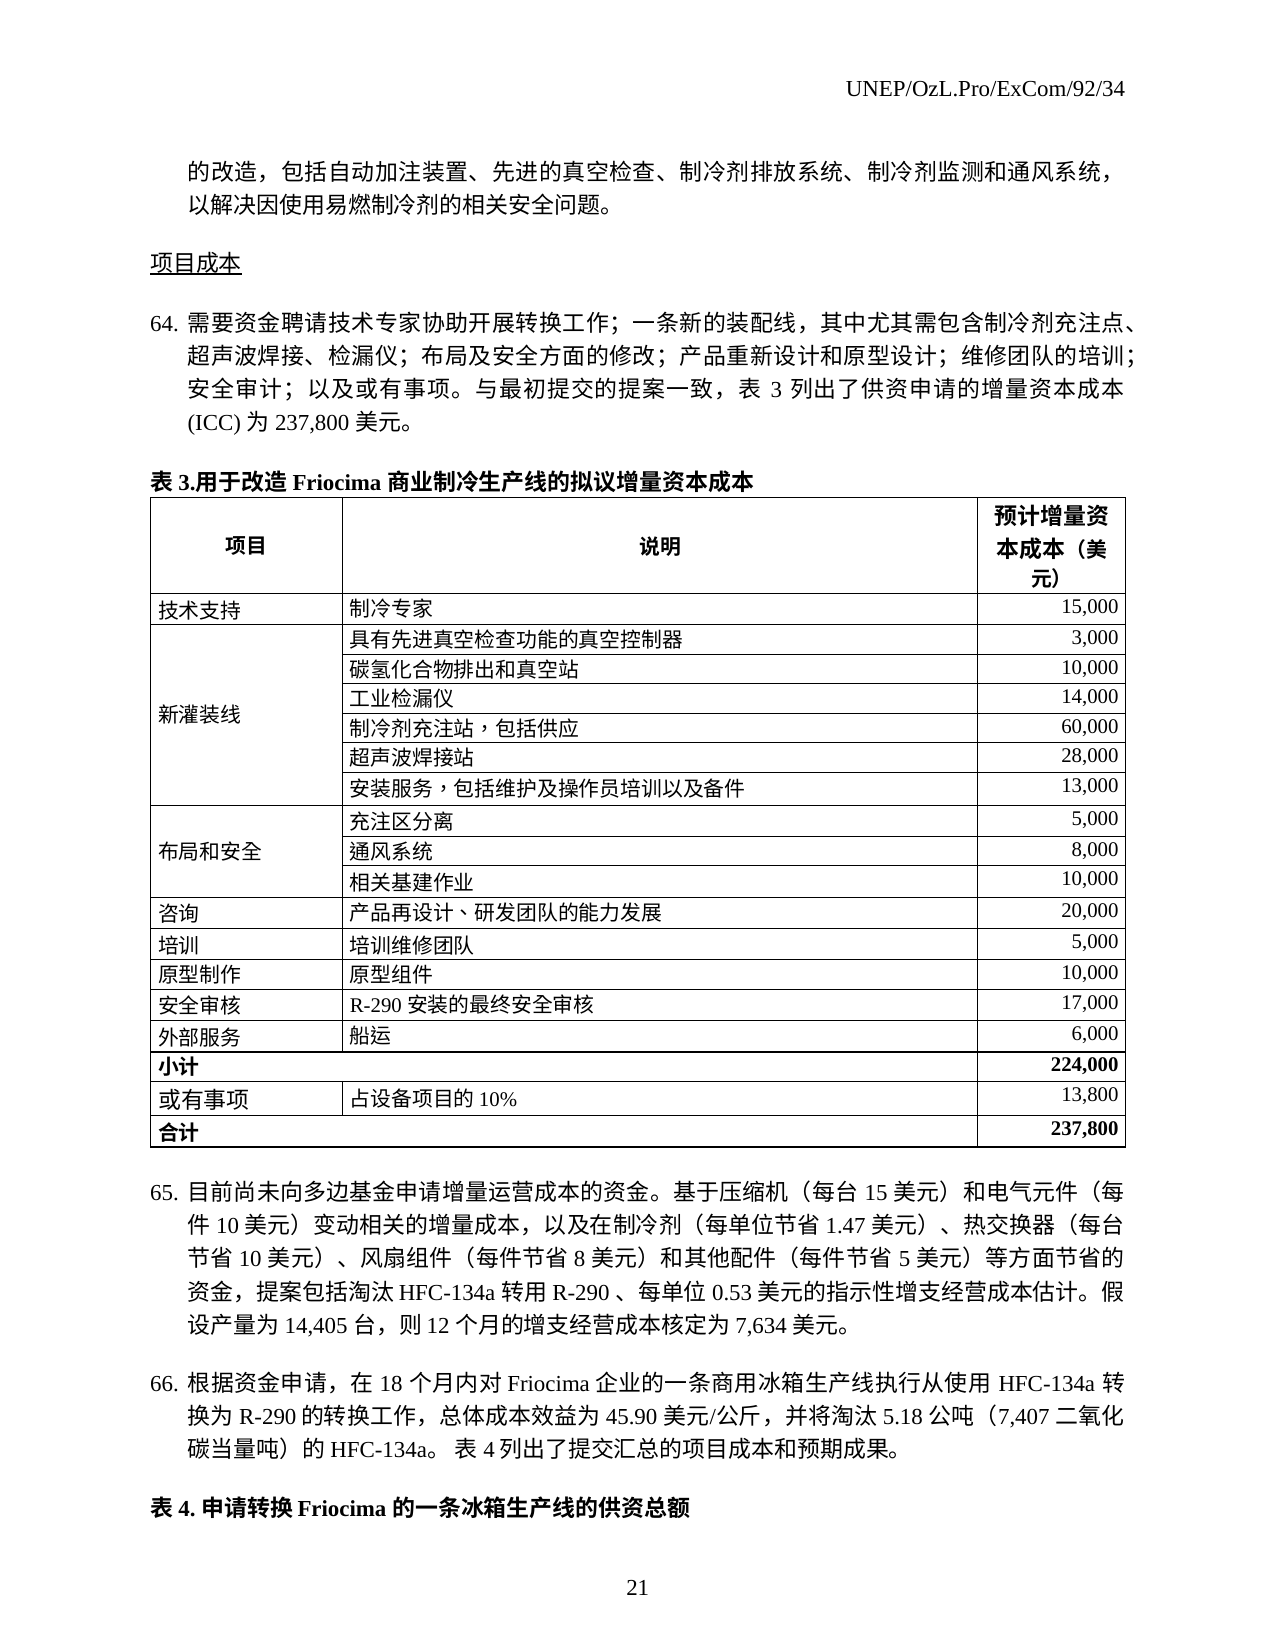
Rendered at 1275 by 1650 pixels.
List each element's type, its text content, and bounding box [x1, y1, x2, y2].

table_cell 13,800 [978, 1082, 1125, 1115]
table_cell 培训维修团队 [343, 929, 977, 959]
subtitle 根据资金申请，在18 个月内对Friocima企业的一条商用冰箱生产线执行从使用 HFC-134a 转换为 R-290的转换工作，总体成本效益为45.90 美元/公斤，并将淘汰 5.18 公吨（7,407 二氧化碳当量吨）的 HFC-134a。 表 4列出了提交汇总的项目成本和预期成果。 [150, 1365, 1125, 1464]
table_header 预计增量资本成本（美元） [978, 498, 1125, 593]
table_cell 10,000 [978, 960, 1125, 989]
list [150, 154, 1125, 221]
table_cell 超声波焊接站 [343, 743, 977, 772]
table_cell 咨询 [151, 898, 342, 928]
table_cell 安装服务，包括维护及操作员培训以及备件 [343, 773, 977, 804]
table_cell 15,000 [978, 594, 1125, 624]
table_cell 占设备项目的10% [343, 1082, 977, 1115]
table_cell 船运 [343, 1021, 977, 1051]
table_header 项目 [151, 498, 342, 593]
table_cell 合计 [151, 1116, 977, 1146]
list 需要资金聘请技术专家协助开展转换工作；一条新的装配线，其中尤其需包含制冷剂充注点、超声波焊接、检漏仪；布局及安全方面的修改；产品重新设计和原型设计；维修团队的培训；安全审计；以及或有事项。与最初提交的提案一致，表 3 列出了供资申请的增量资本成本 (ICC) 为 237,800 美元。 [150, 304, 1125, 437]
table_cell 3,000 [978, 625, 1125, 654]
table_header 说明 [343, 498, 977, 593]
table_cell 8,000 [978, 837, 1125, 865]
table_cell 10,000 [978, 866, 1125, 897]
table_cell 新灌装线 [151, 625, 342, 804]
text 表 3.用于改造 Friocima 商业制冷生产线的拟议增量资本成本 [150, 464, 1125, 497]
table_cell 相关基建作业 [343, 866, 977, 897]
table_cell 制冷剂充注站，包括供应 [343, 714, 977, 742]
table_cell 布局和安全 [151, 806, 342, 897]
table_cell 60,000 [978, 714, 1125, 742]
table_cell R-290 安装的最终安全审核 [343, 990, 977, 1020]
table_cell 237,800 [978, 1116, 1125, 1146]
table_cell 28,000 [978, 743, 1125, 772]
table_cell 培训 [151, 929, 342, 959]
table_cell 制冷专家 [343, 594, 977, 624]
table_cell 5,000 [978, 929, 1125, 959]
table_cell 充注区分离 [343, 806, 977, 836]
table_cell 17,000 [978, 990, 1125, 1020]
text 表 4. 申请转换Friocima 的一条冰箱生产线的供资总额 [150, 1489, 1125, 1523]
table_cell 工业检漏仪 [343, 684, 977, 713]
table_cell 小计 [151, 1053, 977, 1081]
table_cell 13,000 [978, 773, 1125, 804]
table_cell 碳氢化合物排出和真空站 [343, 655, 977, 683]
table_cell 原型组件 [343, 960, 977, 989]
table_cell 20,000 [978, 898, 1125, 928]
table_cell 或有事项 [151, 1082, 342, 1115]
table_cell 产品再设计、研发团队的能力发展 [343, 898, 977, 928]
table_cell 原型制作 [151, 960, 342, 989]
table_cell 具有先进真空检查功能的真空控制器 [343, 625, 977, 654]
table_cell 安全审核 [151, 990, 342, 1020]
table_cell 14,000 [978, 684, 1125, 713]
table_cell 技术支持 [151, 594, 342, 624]
table_cell 10,000 [978, 655, 1125, 683]
table_cell 5,000 [978, 806, 1125, 836]
subtitle 目前尚未向多边基金申请增量运营成本的资金。基于压缩机（每台15 美元）和电气元件（每件 10 美元）变动相关的增量成本，以及在制冷剂（每单位节省1.47 美元）、热交换器（每台节省10 美元）、风扇组件（每件节省8 美元）和其他配件（每件节省 5 美元）等方面节省的资金，提案包括淘汰HFC-134a 转用 R-290 、每单位 0.53 美元的指示性增支经营成本估计。假设产量为 14,405 台，则12 个月的增支经营成本核定为 7,634 美元。 [150, 1174, 1125, 1340]
table_cell 224,000 [978, 1053, 1125, 1081]
table_cell 通风系统 [343, 837, 977, 865]
table_cell 外部服务 [151, 1021, 342, 1051]
text 项目成本 [150, 247, 1125, 278]
table_cell 6,000 [978, 1021, 1125, 1051]
